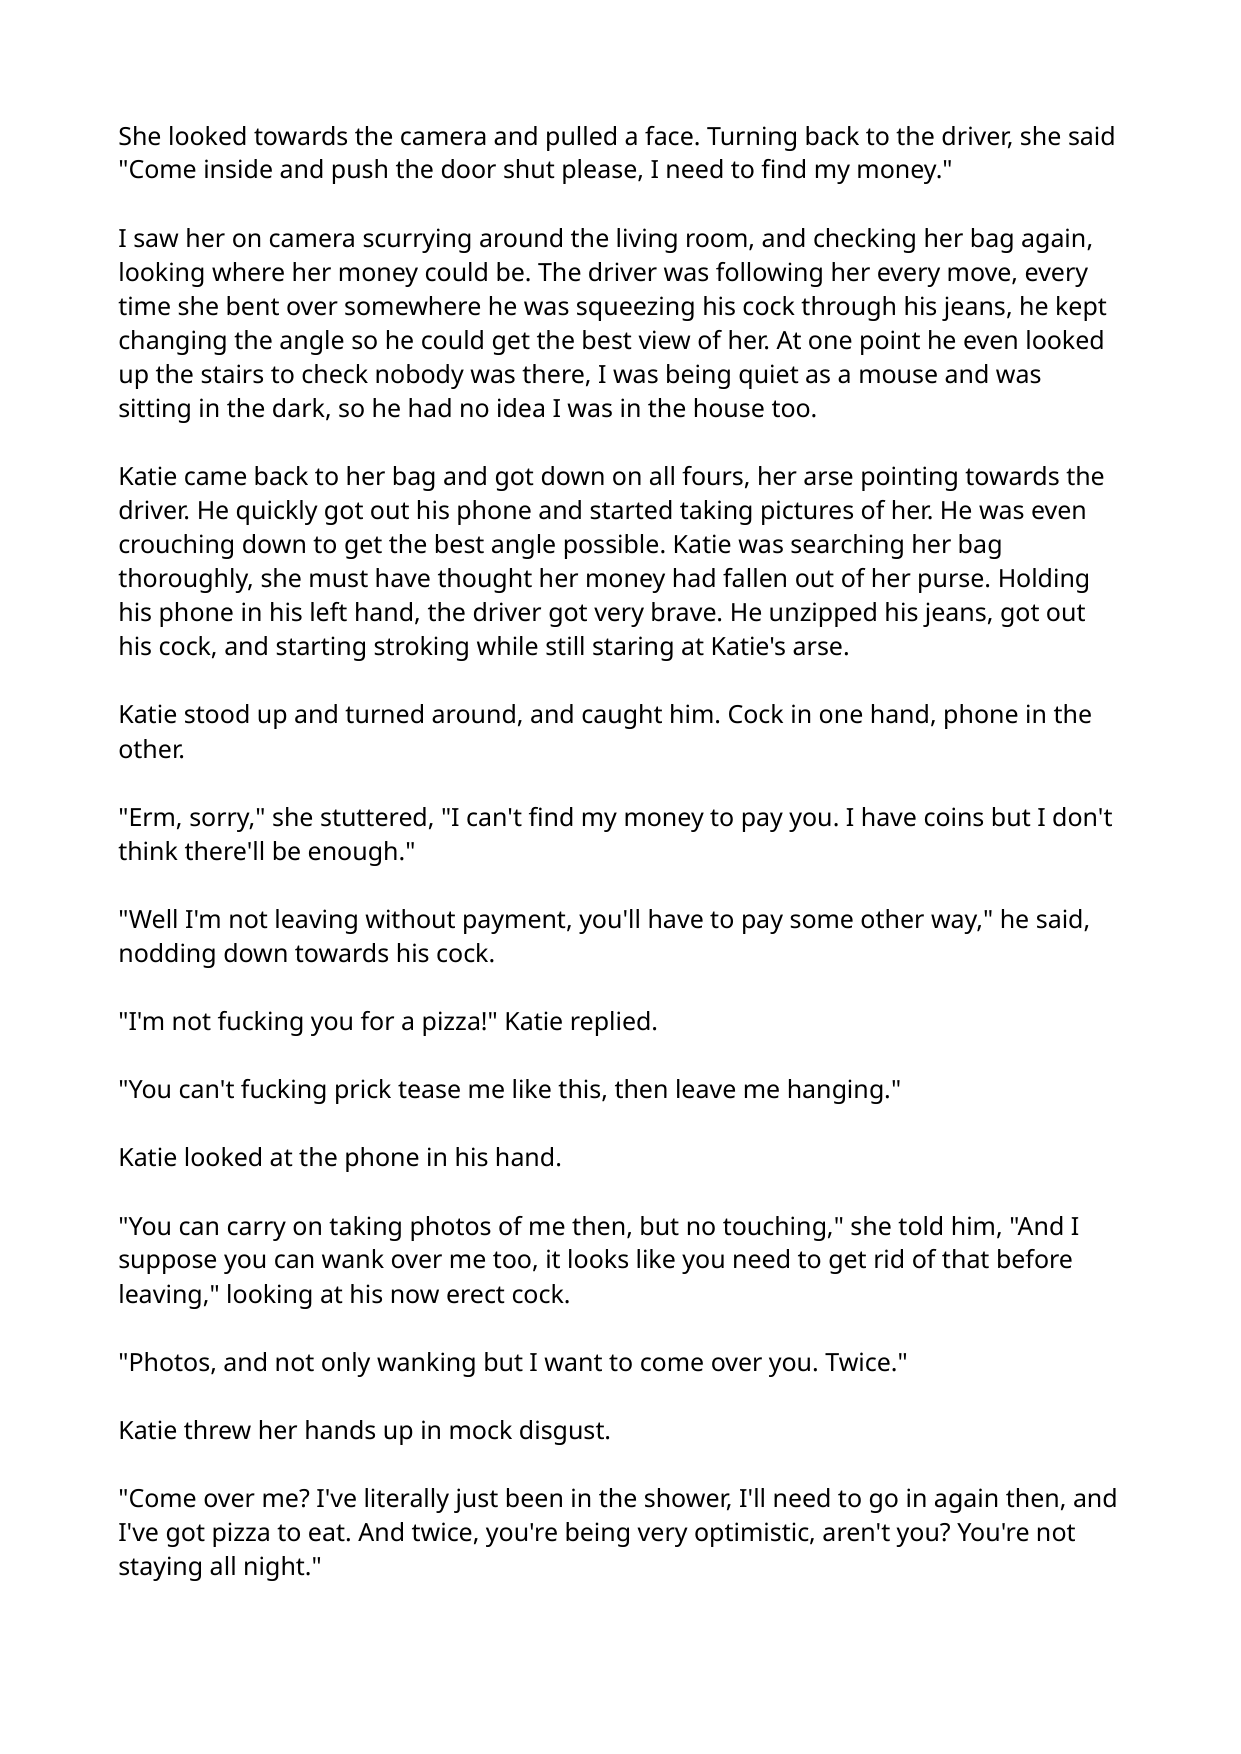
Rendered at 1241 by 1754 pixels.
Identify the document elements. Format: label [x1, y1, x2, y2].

text [118, 118, 1122, 1617]
